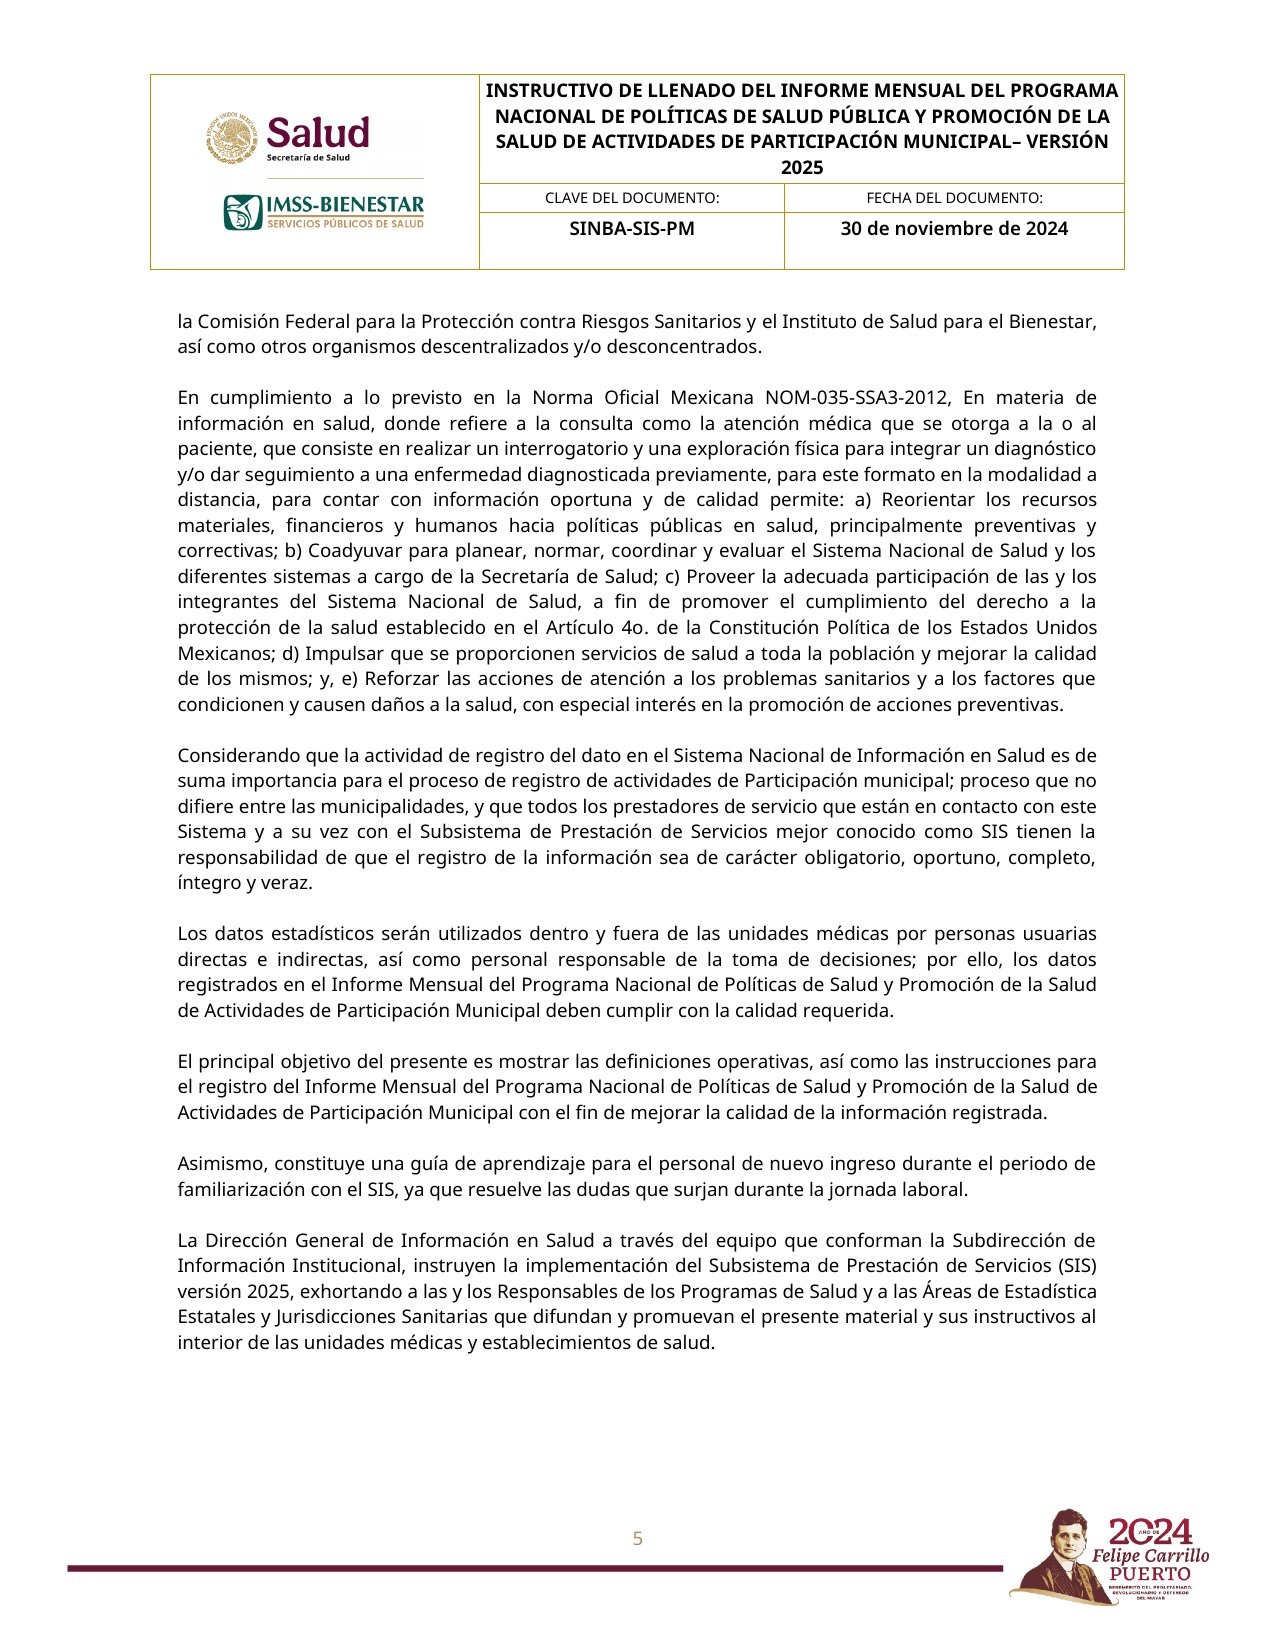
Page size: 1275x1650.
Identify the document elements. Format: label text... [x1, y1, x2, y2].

text La Dirección General de Información en Salud a través del equipo que conforman la Subdirección de Información Institucional, instruyen la implementación del Subsistema de Prestación de Servicios (SIS) versión 2025, exhortando a las y los Responsables de los Programas de Salud y a las Áreas de Estadística Estatales y Jurisdicciones Sanitarias que difundan y promuevan el presente material y sus instructivos al interior de las unidades médicas y establecimientos de salud. [177, 1227, 1098, 1354]
text Los datos estadísticos serán utilizados dentro y fuera de las unidades médicas por personas usuarias directas e indirectas, así como personal responsable de la toma de decisiones; por ello, los datos registrados en el Informe Mensual del Programa Nacional de Políticas de Salud y Promoción de la Salud de Actividades de Participación Municipal deben cumplir con la calidad requerida. [177, 921, 1098, 1023]
picture [206, 112, 424, 231]
text El principal objetivo del presente es mostrar las definiciones operativas, así como las instrucciones para el registro del Informe Mensual del Programa Nacional de Políticas de Salud y Promoción de la Salud de Actividades de Participación Municipal con el fin de mejorar la calidad de la información registrada. [177, 1048, 1098, 1125]
text En cumplimiento a lo previsto en la Norma Oficial Mexicana NOM-035-SSA3-2012, En materia de información en salud, donde refiere a la consulta como la atención médica que se otorga a la o al paciente, que consiste en realizar un interrogatorio y una exploración física para integrar un diagnóstico y/o dar seguimiento a una enfermedad diagnosticada previamente, para este formato en la modalidad a distancia, para contar con información oportuna y de calidad permite: a) Reorientar los recursos materiales, financieros y humanos hacia políticas públicas en salud, principalmente preventivas y correctivas; b) Coadyuvar para planear, normar, coordinar y evaluar el Sistema Nacional de Salud y los diferentes sistemas a cargo de la Secretaría de Salud; c) Proveer la adecuada participación de las y los integrantes del Sistema Nacional de Salud, a fin de promover el cumplimiento del derecho a la protección de la salud establecido en el Artículo 4o. de la Constitución Política de los Estados Unidos Mexicanos; d) Impulsar que se proporcionen servicios de salud a toda la población y mejorar la calidad de los mismos; y, e) Reforzar las acciones de atención a los problemas sanitarios y a los factores que condicionen y causen daños a la salud, con especial interés en la promoción de acciones preventivas. [177, 385, 1098, 716]
text Considerando que la actividad de registro del dato en el Sistema Nacional de Información en Salud es de suma importancia para el proceso de registro de actividades de Participación municipal; proceso que no difiere entre las municipalidades, y que todos los prestadores de servicio que están en contacto con este Sistema y a su vez con el Subsistema de Prestación de Servicios mejor conocido como SIS tienen la responsabilidad de que el registro de la información sea de carácter obligatorio, oportuno, completo, íntegro y veraz. [177, 742, 1098, 895]
picture [0, 1497, 1275, 1650]
text Asimismo, constituye una guía de aprendizaje para el personal de nuevo ingreso durante el periodo de familiarización con el SIS, ya que resuelve las dudas que surjan durante la jornada laboral. [177, 1150, 1098, 1201]
